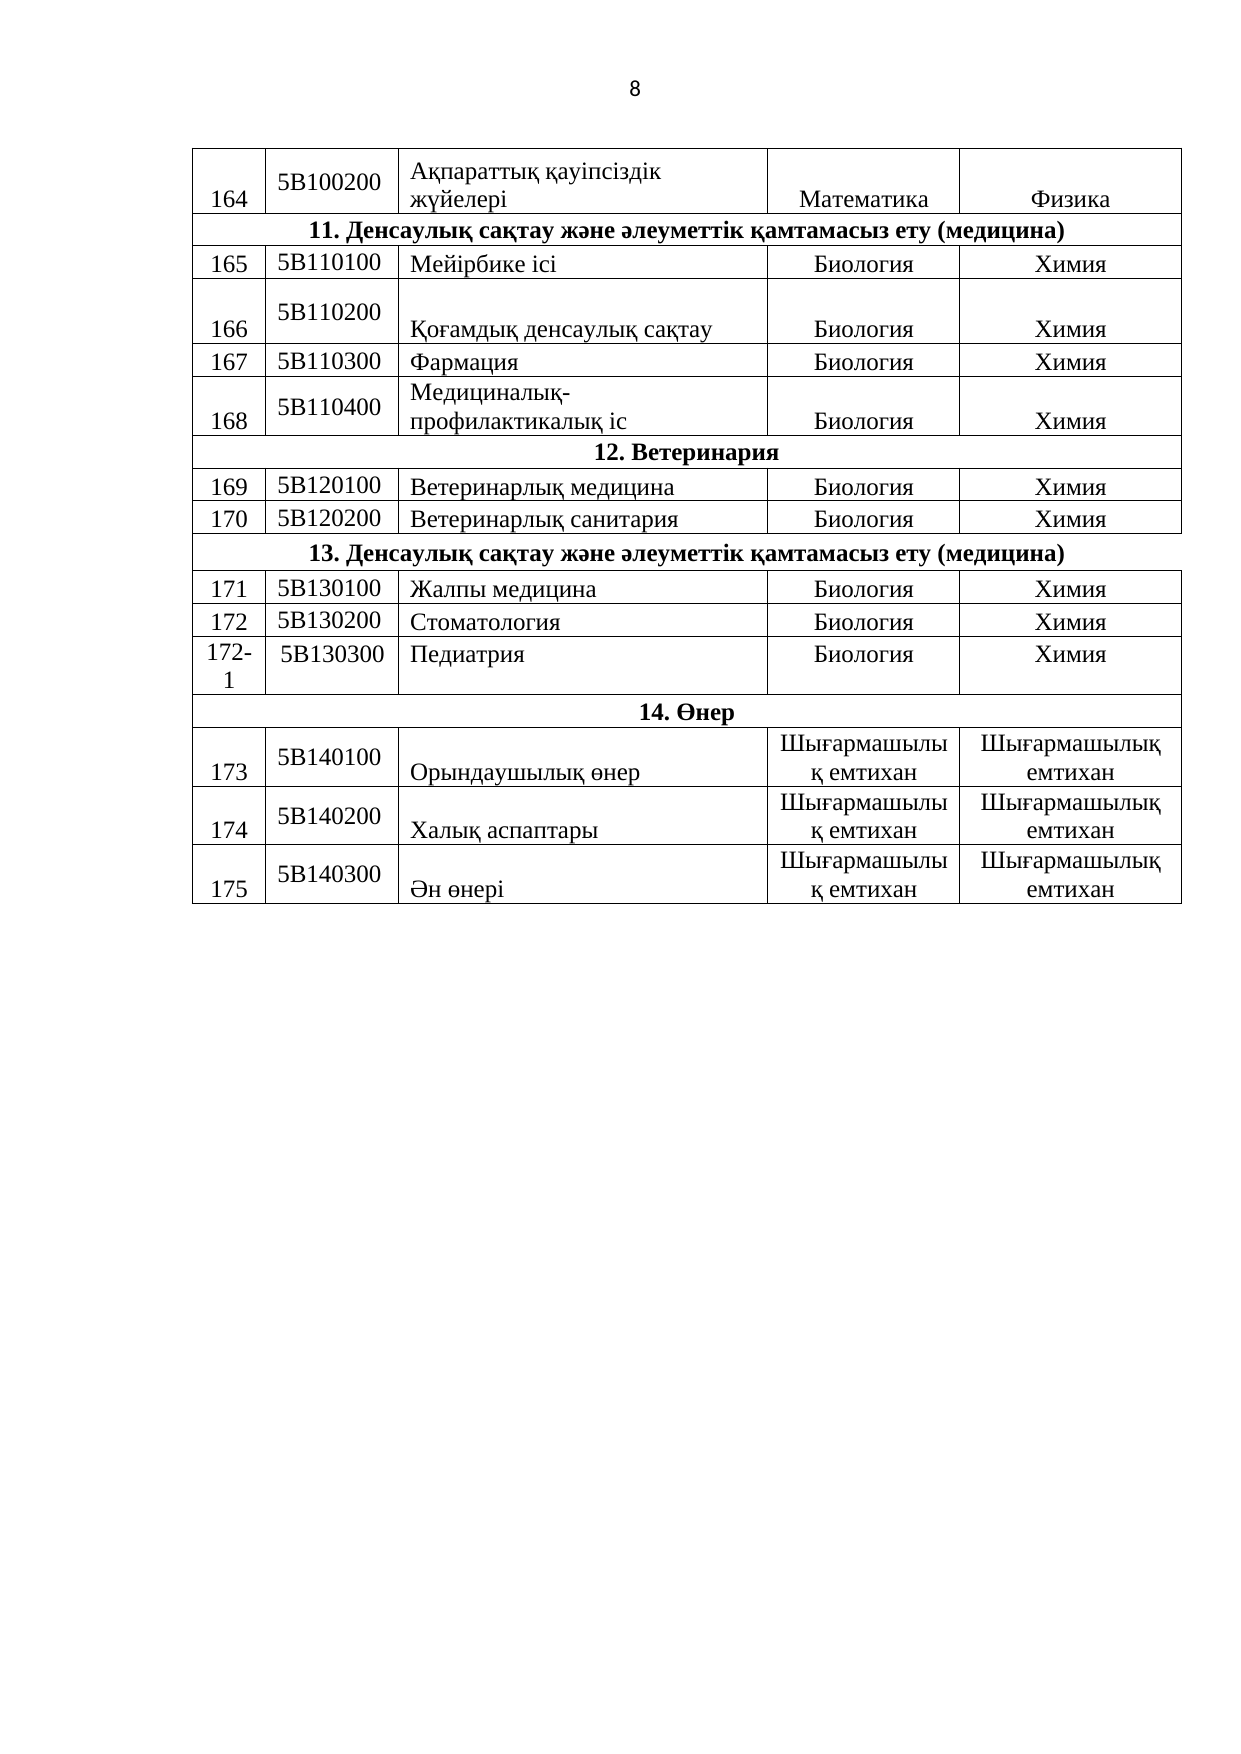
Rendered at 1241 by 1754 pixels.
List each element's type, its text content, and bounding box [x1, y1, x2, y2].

table_cell 5В130300 [266, 637, 398, 694]
table_cell 174 [193, 787, 265, 844]
table_cell Биология [768, 344, 959, 376]
table_cell 11. Денсаулық сақтау және әлеуметтік қамтамасыз ету (медицина) [193, 214, 1181, 245]
table_cell Химия [960, 501, 1181, 533]
table_cell 5В110400 [266, 377, 398, 435]
table_cell Биология [768, 604, 959, 636]
table_cell 5B120200 [266, 501, 398, 533]
table_cell Фармация [399, 344, 767, 376]
table_cell Биология [768, 377, 959, 435]
table_cell 172 [193, 604, 265, 636]
table_cell Медициналық-профилактикалық іс [399, 377, 767, 435]
table_cell 172-1 [193, 637, 265, 694]
table_cell 13. Денсаулық сақтау және әлеуметтік қамтамасыз ету (медицина) [193, 534, 1181, 570]
table_cell 5B120100 [266, 469, 398, 500]
table_cell Шығармашылық емтихан [960, 845, 1181, 903]
table_cell 5B130100 [266, 571, 398, 603]
table_cell 12. Ветеринария [193, 436, 1181, 467]
table_cell 173 [193, 728, 265, 786]
table_cell 5B140300 [266, 845, 398, 903]
table_cell 5В110200 [266, 279, 398, 343]
table_cell Педиатрия [399, 637, 767, 694]
table_cell Биология [768, 571, 959, 603]
table_cell 175 [193, 845, 265, 903]
table_cell Химия [960, 279, 1181, 343]
table_cell Химия [960, 246, 1181, 278]
table_cell 169 [193, 469, 265, 500]
table_cell Стоматология [399, 604, 767, 636]
table_cell 5B130200 [266, 604, 398, 636]
table_cell 5B140200 [266, 787, 398, 844]
table_cell Ветеринарлық медицина [399, 469, 767, 500]
table_cell Шығармашылық емтихан [768, 728, 959, 786]
table_cell Химия [960, 637, 1181, 694]
table_cell 168 [193, 377, 265, 435]
table_cell 171 [193, 571, 265, 603]
table_cell 165 [193, 246, 265, 278]
table_cell 5B140100 [266, 728, 398, 786]
table_cell Мейірбике ісі [399, 246, 767, 278]
table_cell Халық аспаптары [399, 787, 767, 844]
table_cell Биология [768, 637, 959, 694]
table_cell Жалпы медицина [399, 571, 767, 603]
table_cell Математика [768, 149, 959, 213]
table_cell Химия [960, 469, 1181, 500]
table_cell Шығармашылық емтихан [960, 787, 1181, 844]
table_cell 164 [193, 149, 265, 213]
table_cell Химия [960, 604, 1181, 636]
table_cell Биология [768, 279, 959, 343]
table_cell 5В110100 [266, 246, 398, 278]
table_cell Физика [960, 149, 1181, 213]
table_cell 14. Өнер [193, 695, 1181, 727]
table_cell Шығармашылық емтихан [768, 787, 959, 844]
table_cell Ветеринарлық санитария [399, 501, 767, 533]
table_cell 167 [193, 344, 265, 376]
table_cell Шығармашылық емтихан [960, 728, 1181, 786]
table_cell Қоғамдық денсаулық сақтау [399, 279, 767, 343]
table_cell Химия [960, 571, 1181, 603]
table_cell Химия [960, 377, 1181, 435]
table_cell Биология [768, 246, 959, 278]
table_cell Орындаушылық өнер [399, 728, 767, 786]
table_cell Шығармашылық емтихан [768, 845, 959, 903]
table_cell Биология [768, 469, 959, 500]
table_cell 5В110300 [266, 344, 398, 376]
table_cell Ән өнері [399, 845, 767, 903]
table_cell Ақпараттық қауіпсіздік жүйелері [399, 149, 767, 213]
table_cell 170 [193, 501, 265, 533]
table_cell Биология [768, 501, 959, 533]
table_cell 166 [193, 279, 265, 343]
table_cell 5В100200 [266, 149, 398, 213]
table_cell Химия [960, 344, 1181, 376]
